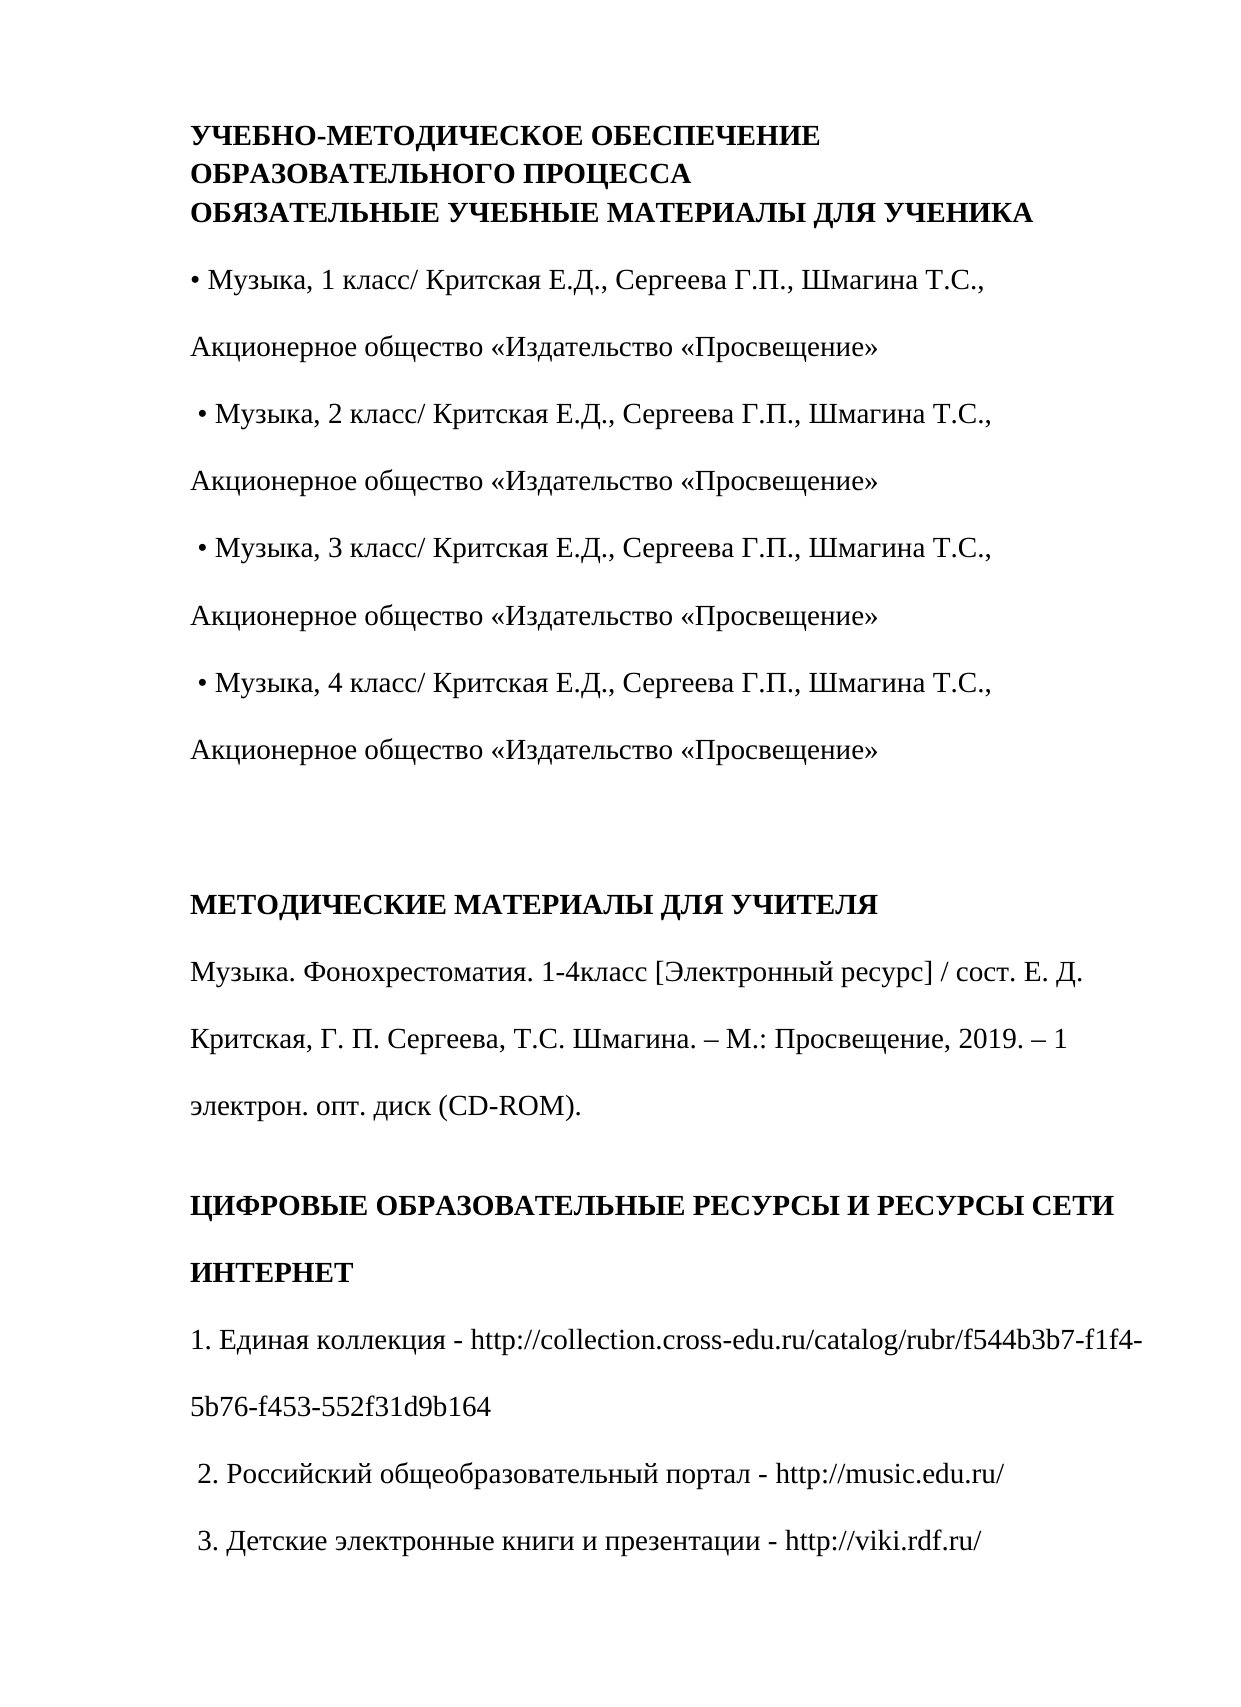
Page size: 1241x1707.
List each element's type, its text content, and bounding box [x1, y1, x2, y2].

text ЦИФРОВЫЕ ОБРАЗОВАТЕЛЬНЫЕ РЕСУРСЫ И РЕСУРСЫ СЕТИ ИНТЕРНЕТ [190, 1188, 1152, 1288]
text УЧЕБНО-МЕТОДИЧЕСКОЕ ОБЕСПЕЧЕНИЕ ОБРАЗОВАТЕЛЬНОГО ПРОЦЕССА [190, 118, 1152, 190]
text ОБЯЗАТЕЛЬНЫЕ УЧЕБНЫЕ МАТЕРИАЛЫ ДЛЯ УЧЕНИКА [190, 195, 1152, 229]
text Музыка. Фонохрестоматия. 1-4класс [Электронный ресурс] / сост. Е. Д. Критская, Г. П. Сергеева, Т.С. Шмагина. – М.: Просвещение, 2019. – 1 электрон. опт. диск (CD-ROM). [190, 954, 1152, 1122]
text • Музыка, 1 класс/ Критская Е.Д., Сергеева Г.П., Шмагина Т.С., Акционерное общество «Издательство «Просвещение» • Музыка, 2 класс/ Критская Е.Д., Сергеева Г.П., Шмагина Т.С., Акционерное общество «Издательство «Просвещение» • Музыка, 3 класс/ Критская Е.Д., Сергеева Г.П., Шмагина Т.С., Акционерное общество «Издательство «Просвещение» • Музыка, 4 класс/ Критская Е.Д., Сергеева Г.П., Шмагина Т.С., Акционерное общество «Издательство «Просвещение» [190, 262, 1152, 765]
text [190, 1322, 1152, 1557]
text МЕТОДИЧЕСКИЕ МАТЕРИАЛЫ ДЛЯ УЧИТЕЛЯ [190, 887, 1152, 921]
